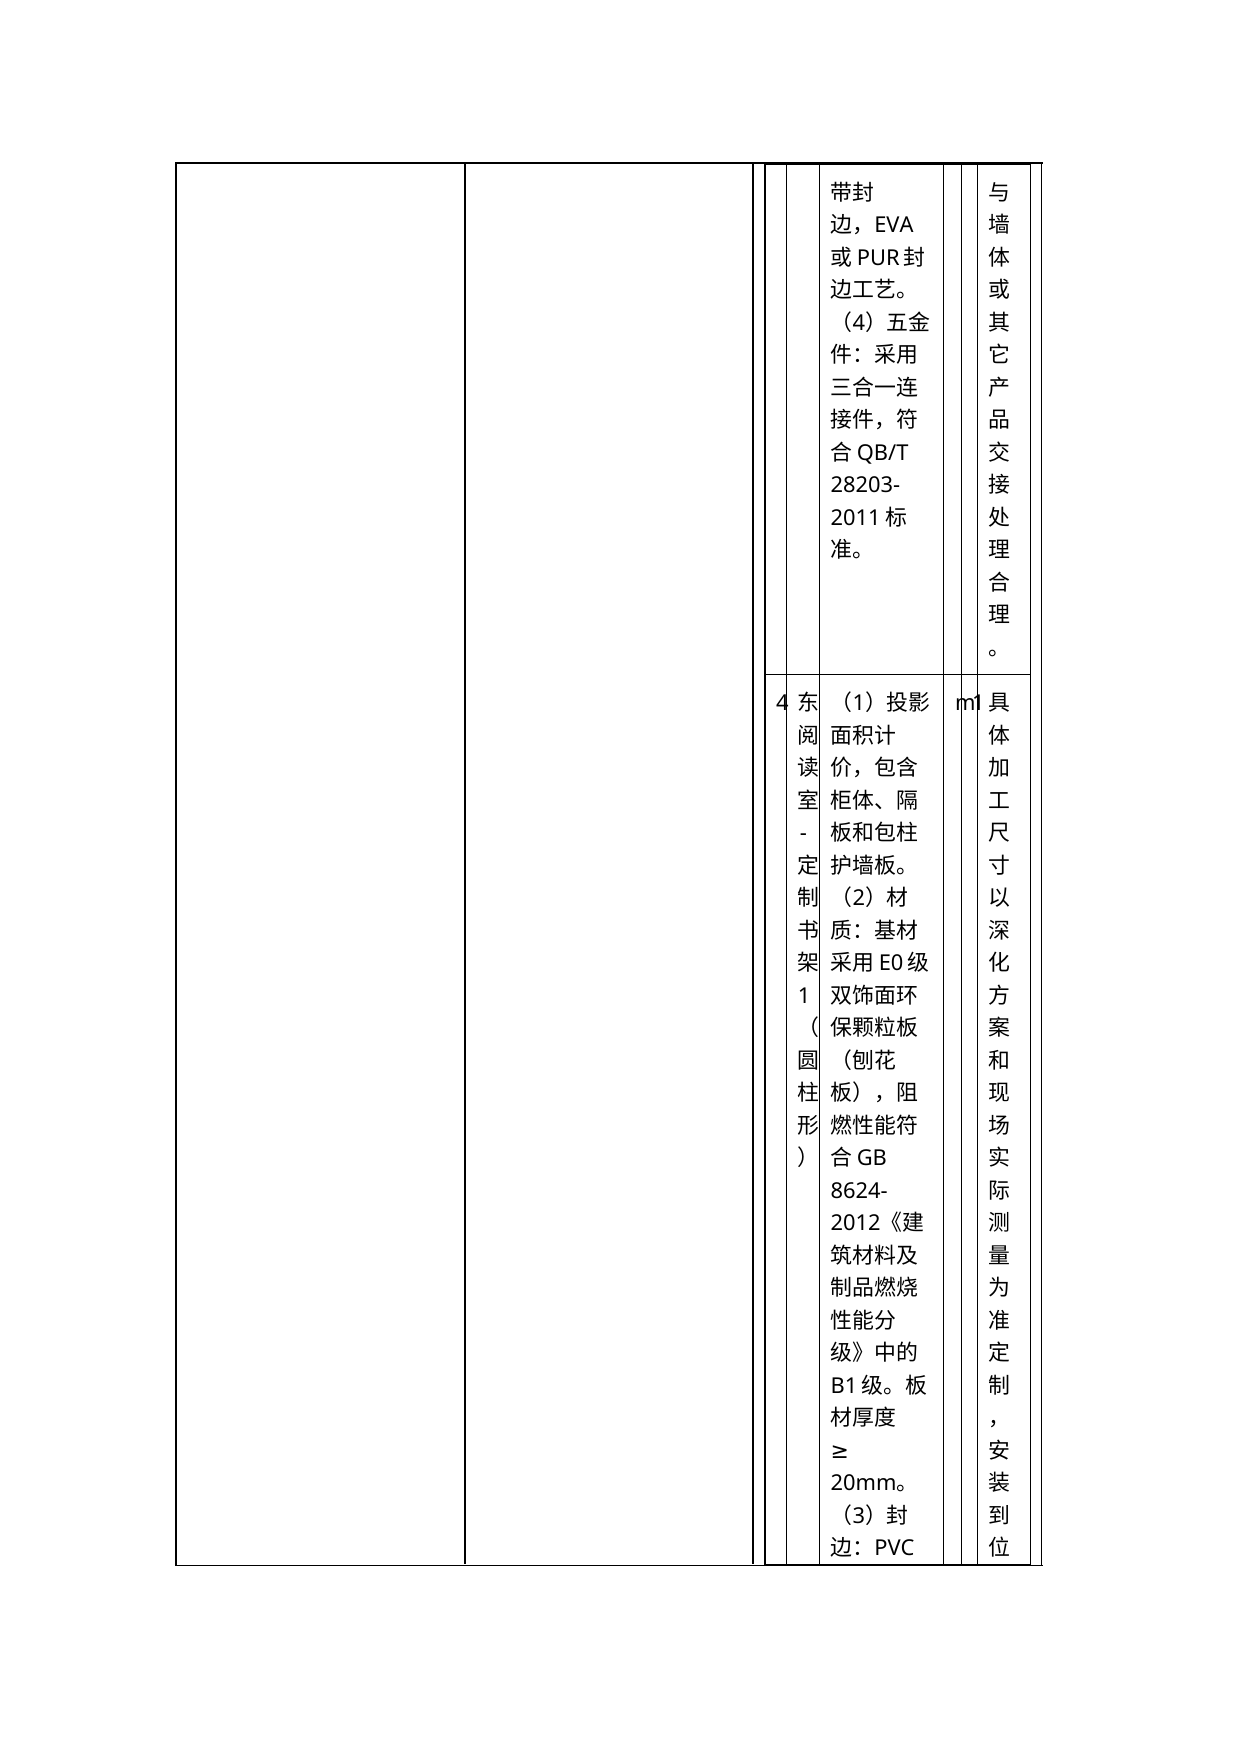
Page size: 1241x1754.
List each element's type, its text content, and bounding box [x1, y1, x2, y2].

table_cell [787, 675, 819, 1564]
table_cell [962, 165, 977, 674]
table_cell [978, 165, 1030, 674]
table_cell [766, 675, 786, 1564]
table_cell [787, 165, 819, 674]
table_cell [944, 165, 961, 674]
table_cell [978, 675, 1030, 1564]
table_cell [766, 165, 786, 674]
table_cell [466, 164, 752, 1564]
table_cell 1 [177, 164, 464, 1564]
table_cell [820, 675, 943, 1564]
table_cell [1031, 164, 1041, 1564]
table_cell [754, 164, 764, 1564]
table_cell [820, 165, 943, 674]
